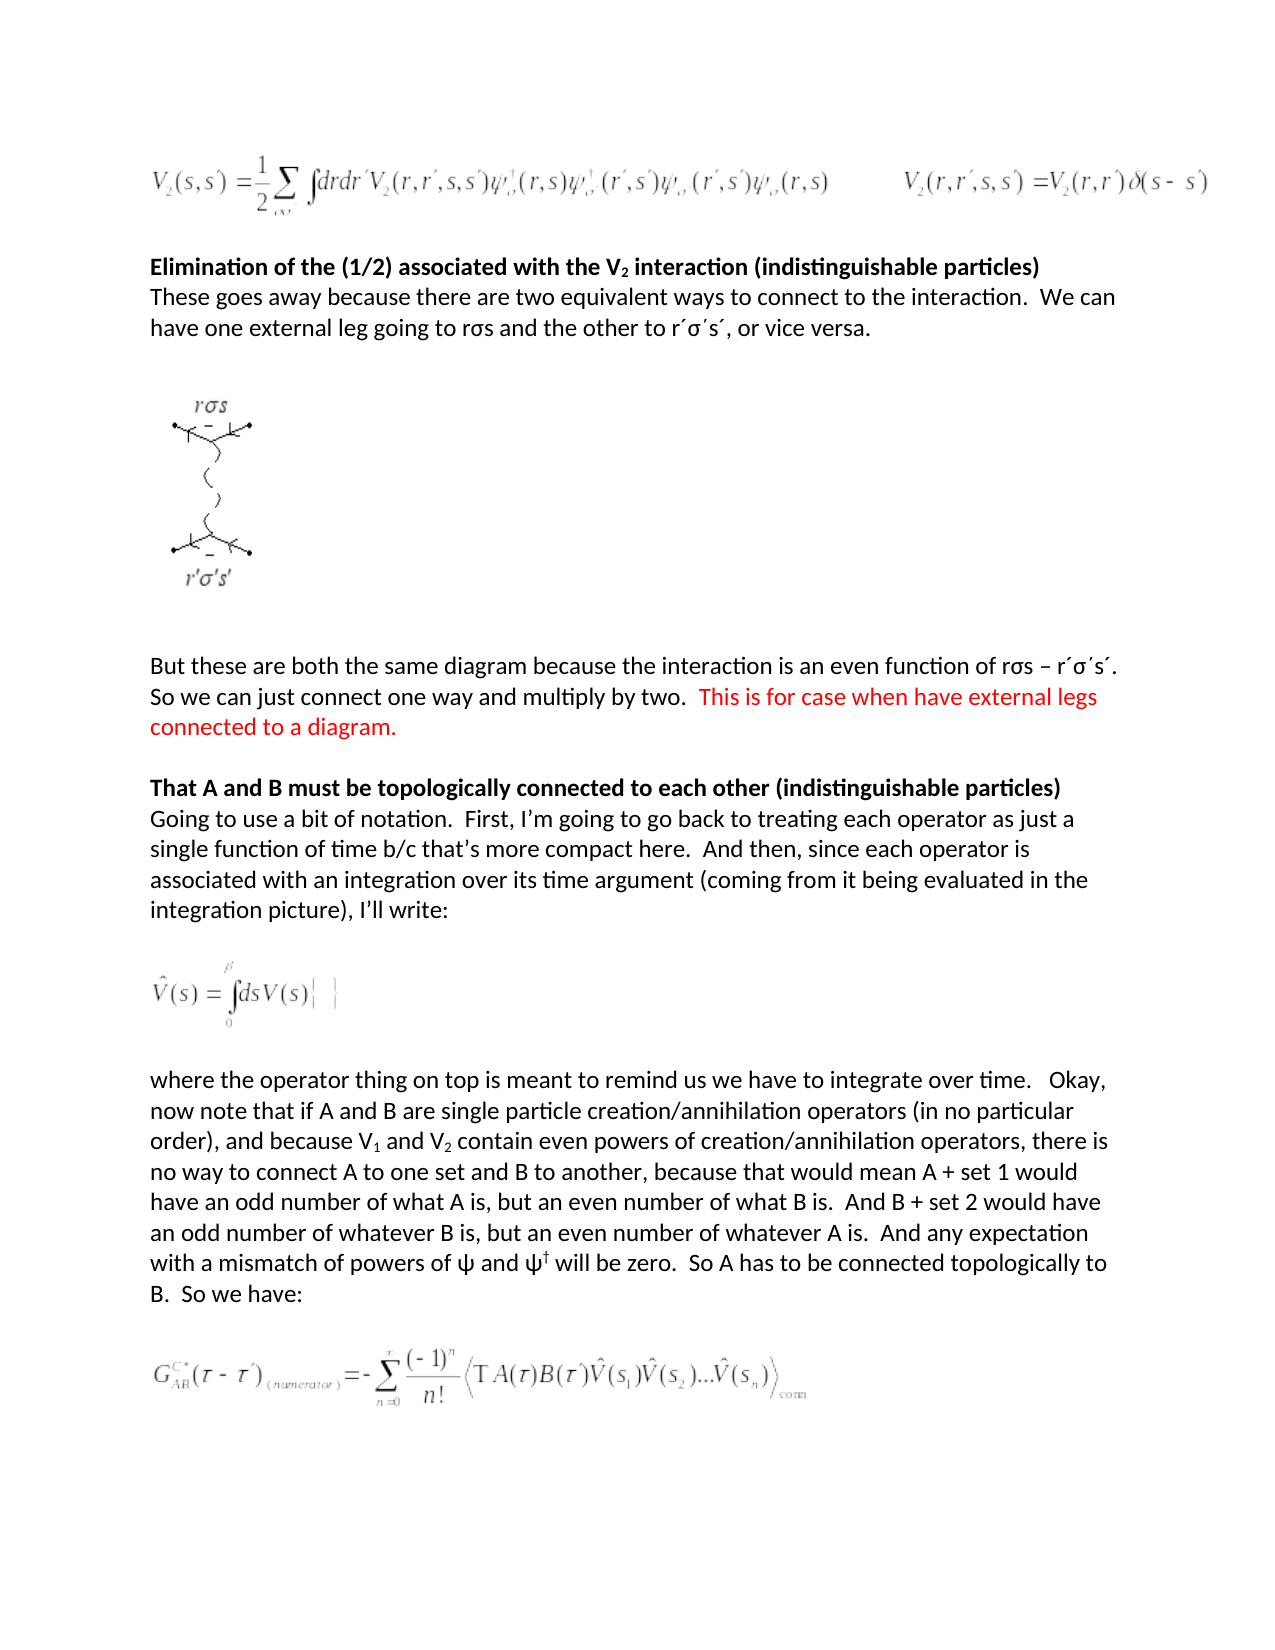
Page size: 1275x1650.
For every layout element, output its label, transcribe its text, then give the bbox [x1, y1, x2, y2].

text where the operator thing on top is meant to remind us we have to integrate over time. Okay, now note that if A and B are single particle creation/annihilation operators (in no particular order), and because V1 and V2 contain even powers of creation/annihilation operators, there is no way to connect A to one set and B to another, because that would mean A + set 1 would have an odd number of what A is, but an even number of what B is. And B + set 2 would have an odd number of whatever B is, but an even number of whatever A is. And any expectation with a mismatch of powers of ψ and ψ† will be zero. So A has to be connected topologically to B. So we have: [150, 1064, 1125, 1308]
picture [150, 373, 309, 620]
text Elimination of the (1/2) associated with the V2 interaction (indistinguishable particles) [150, 251, 1125, 281]
text That A and B must be topologically connected to each other (indistinguishable particles) [150, 772, 1125, 803]
text These goes away because there are two equivalent ways to connect to the interaction. We can have one external leg going to rσs and the other to r´σ´s´, or vice versa. [150, 281, 1125, 342]
text But these are both the same diagram because the interaction is an even function of rσs – r´σ´s´. So we can just connect one way and multiply by two. This is for case when have external legs connected to a diagram. [150, 650, 1125, 742]
text Going to use a bit of notation. First, I’m going to go back to treating each operator as just a single function of time b/c that’s more compact here. And then, since each operator is associated with an integration over its time argument (coming from it being evaluated in the integration picture), I’ll write: [150, 803, 1125, 925]
